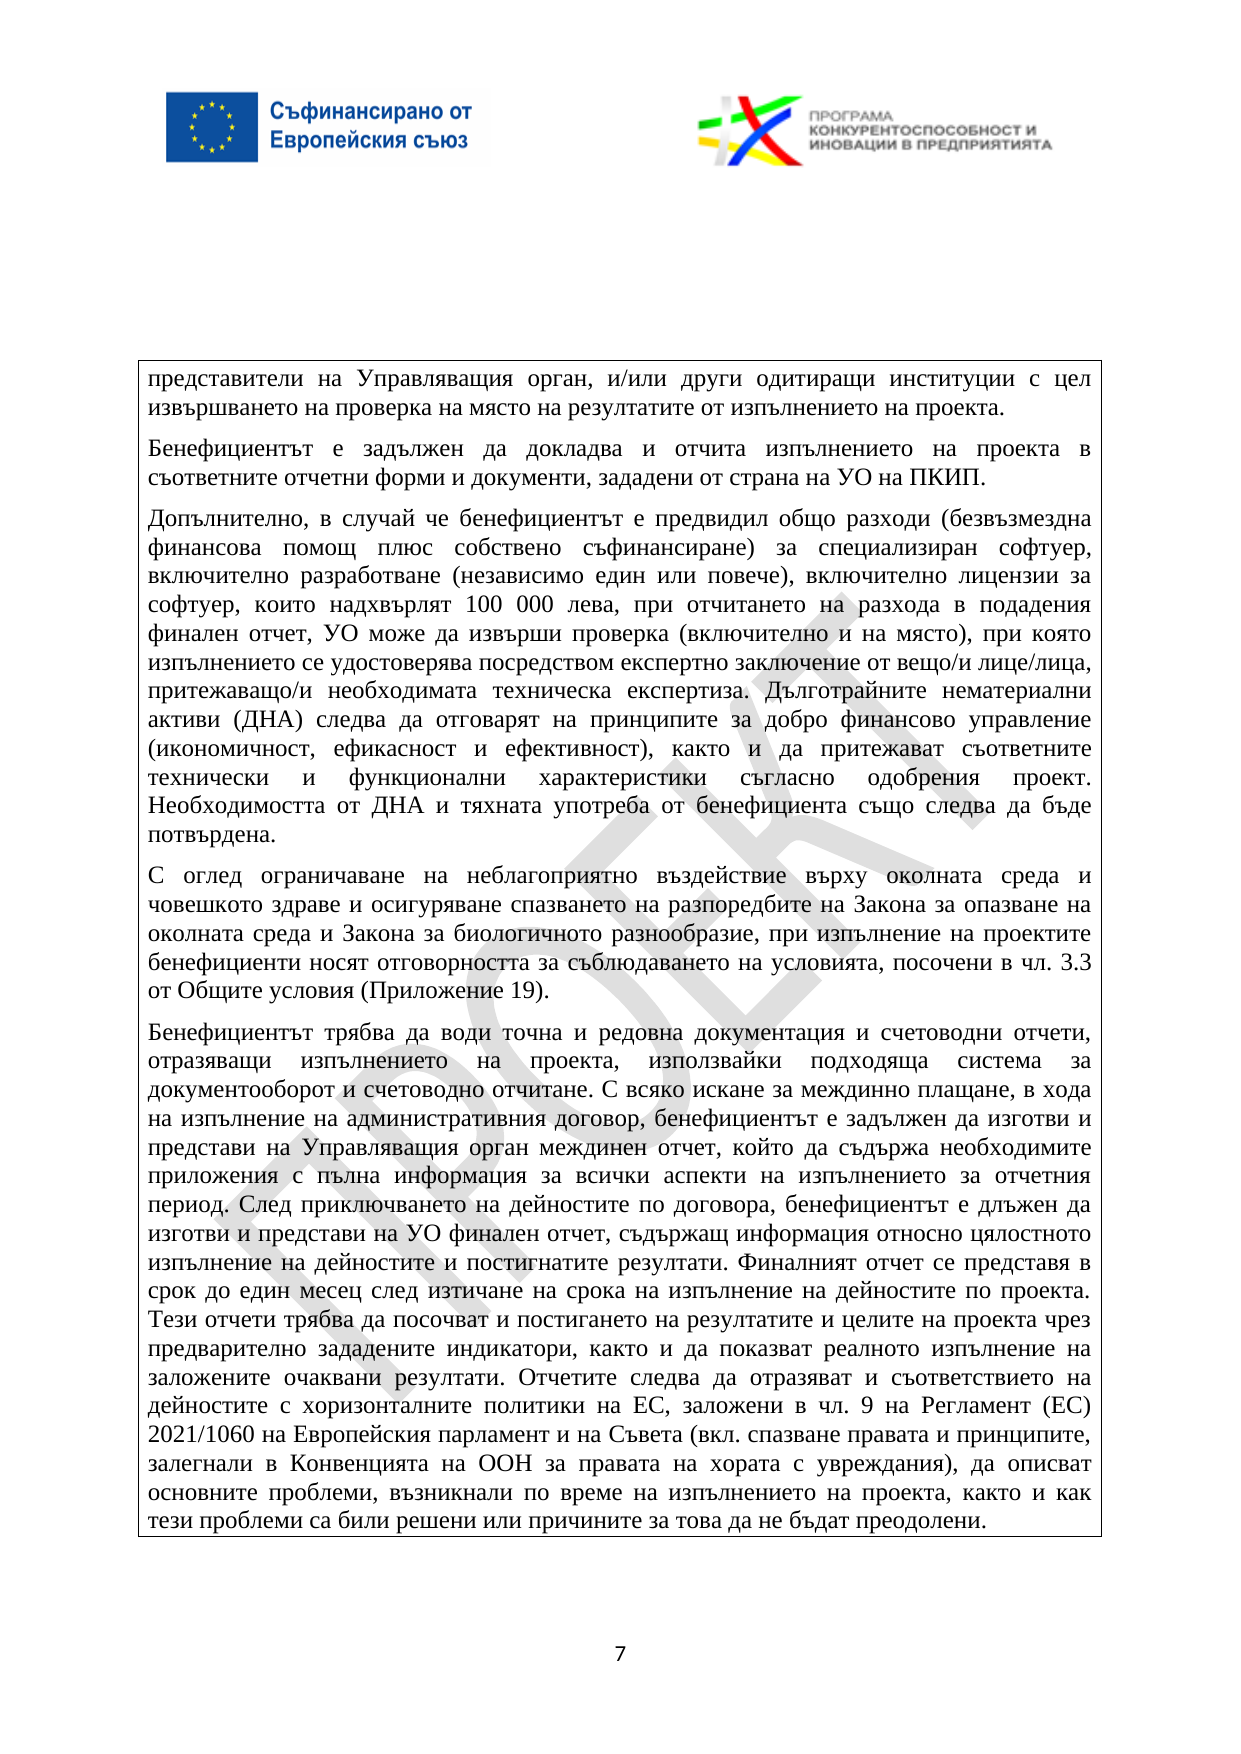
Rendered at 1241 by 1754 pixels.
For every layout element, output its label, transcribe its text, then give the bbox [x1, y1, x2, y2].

text С оглед ограничаване на неблагоприятно въздействие върху околната среда и човешкото здраве и осигуряване спазването на разпоредбите на Закона за опазване на околната среда и Закона за биологичното разнообразие, при изпълнение на проектите бенефициенти носят отговорността за съблюдаването на условията, посочени в чл. 3.3 от Общите условия (Приложение 19). [139, 857, 1101, 1004]
text Бенефициентът трябва да води точна и редовна документация и счетоводни отчети, отразяващи изпълнението на проекта, използвайки подходяща система за документооборот и счетоводно отчитане. С всяко искане за междинно плащане, в хода на изпълнение на административния договор, бенефициентът е задължен да изготви и представи на Управляващия орган междинен отчет, който да съдържа необходимите приложения с пълна информация за всички аспекти на изпълнението за отчетния период. След приключването на дейностите по договора, бенефициентът е длъжен да изготви и представи на УО финален отчет, съдържащ информация относно цялостното изпълнение на дейностите и постигнатите резултати. Финалният отчет се представя в срок до един месец след изтичане на срока на изпълнение на дейностите по проекта. Тези отчети трябва да посочват и постигането на резултатите и целите на проекта чрез предварително зададените индикатори, както и да показват реалното изпълнение на заложените очаквани резултати. Отчетите следва да отразяват и съответствието на дейностите с хоризонталните политики на ЕС, заложени в чл. 9 на Регламент (ЕС) 2021/1060 на Европейския парламент и на Съвета (вкл. спазване правата и принципите, залегнали в Конвенцията на ООН за правата на хората с увреждания), да описват основните проблеми, възникнали по време на изпълнението на проекта, както и как тези проблеми са били решени или причините за това да не бъдат преодолени. [139, 1013, 1101, 1536]
text Бенефициентът е задължен да докладва и отчита изпълнението на проекта в съответните отчетни форми и документи, зададени от страна на УО на ПКИП. [139, 430, 1101, 490]
picture [696, 88, 1056, 175]
picture [162, 88, 492, 167]
text Допълнително, в случай че бенефициентът е предвидил общо разходи (безвъзмездна финансова помощ плюс собствено съфинансиране) за специализиран софтуер, включително разработване (независимо един или повече), включително лицензии за софтуер, които надхвърлят 100 000 лева, при отчитането на разхода в подадения финален отчет, УО може да извърши проверка (включително и на място), при която изпълнението се удостоверява посредством експертно заключение от вещо/и лице/лица, притежаващо/и необходимата техническа експертиза. Дълготрайните нематериални активи (ДНА) следва да отговарят на принципите за добро финансово управление (икономичност, ефикасност и ефективност), както и да притежават съответните технически и функционални характеристики съгласно одобрения проект. Необходимостта от ДНА и тяхната употреба от бенефициента също следва да бъде потвърдена. [139, 500, 1101, 848]
